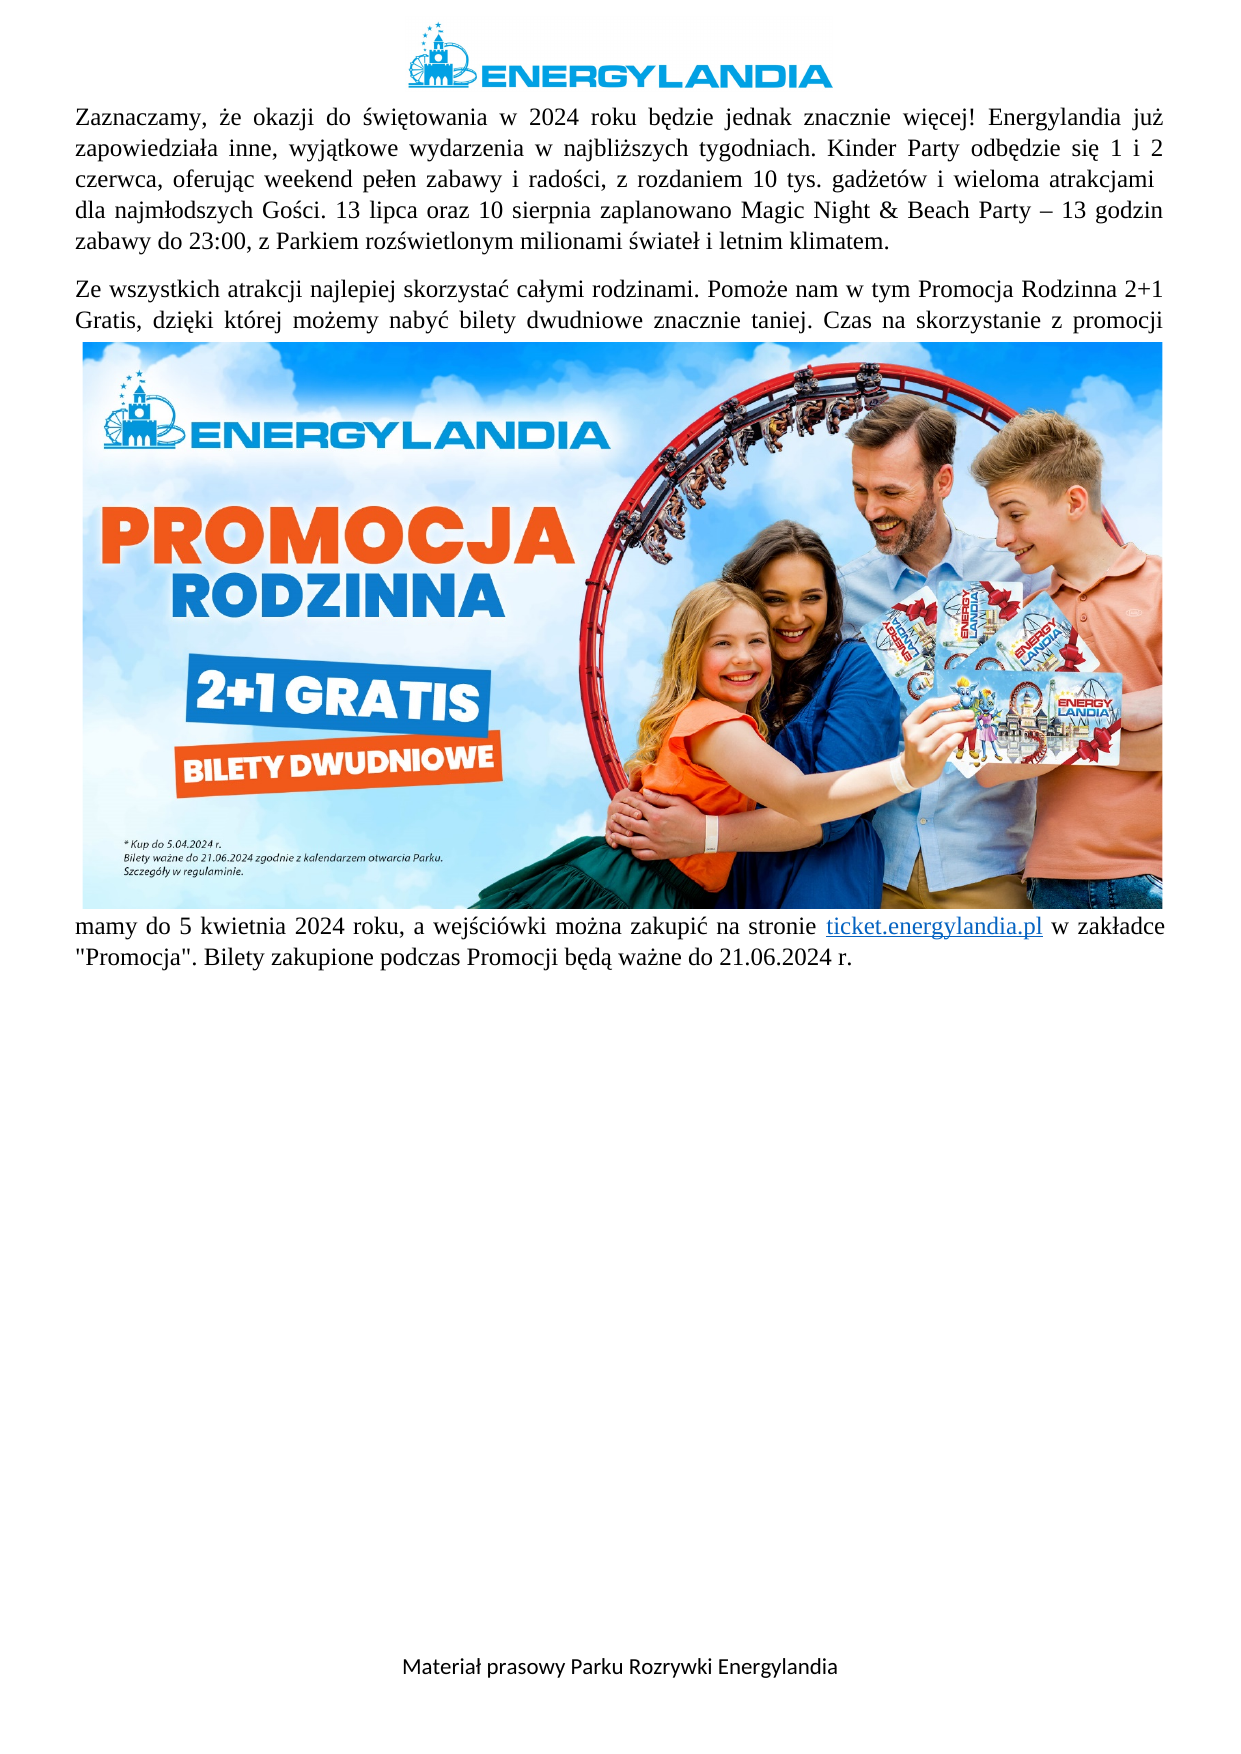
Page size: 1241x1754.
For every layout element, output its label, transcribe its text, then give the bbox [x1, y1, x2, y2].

picture [81, 342, 1163, 908]
picture [812, 71, 819, 78]
picture [405, 16, 833, 92]
text Ze wszystkich atrakcji najlepiej skorzystać całymi rodzinami. Pomoże nam w tym Promocja Rodzinna 2+1 Gratis, dzięki której możemy nabyć bilety dwudniowe znacznie taniej. Czas na skorzystanie z promocji mamy do 5 kwietnia 2024 roku, a wejściówki można zakupić na stronie ticket.energylandia.pl w zakładce "Promocja". Bilety zakupione podczas Promocji będą ważne do 21.06.2024 r. [75, 102, 1165, 224]
